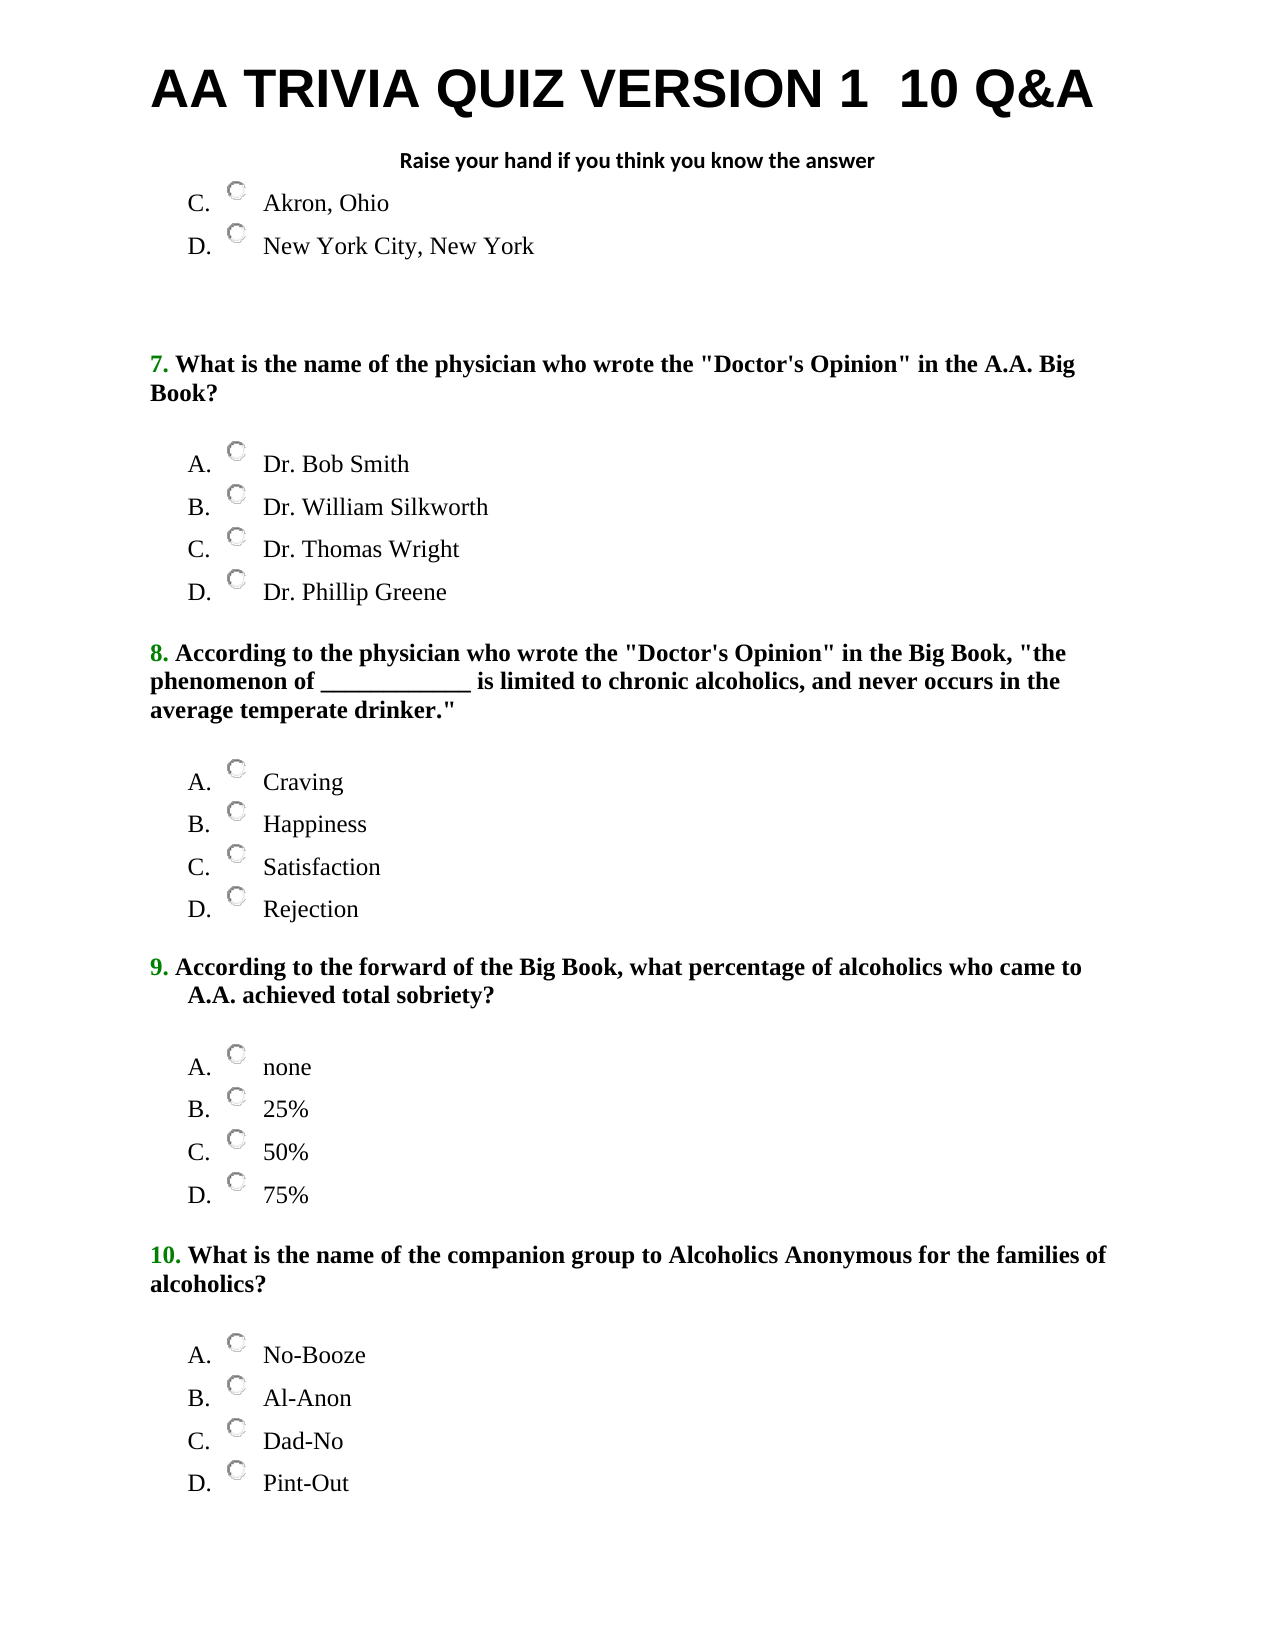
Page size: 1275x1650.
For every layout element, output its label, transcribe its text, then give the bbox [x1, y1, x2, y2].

list Dr. Phillip Greene [187, 563, 1125, 606]
list Rejection [187, 881, 1125, 923]
list 25% [187, 1081, 1125, 1123]
list 10. What is the name of the companion group to Alcoholics Anonymous for the families of alcoholics? [150, 1240, 1125, 1298]
list Craving [187, 753, 1125, 795]
list Pint-Out [187, 1454, 1125, 1497]
list 8. According to the physician who wrote the "Doctor's Opinion" in the Big Book, "the phenomenon of ____________ is limited to chronic alcoholics, and never occurs in the average temperate drinker." [150, 638, 1125, 724]
text 7. What is the name of the physician who wrote the "Doctor's Opinion" in the A.A. Big Book? [150, 349, 1125, 407]
list 75% [187, 1166, 1125, 1208]
list Happiness [187, 795, 1125, 838]
list Dr. Bob Smith [187, 435, 1125, 478]
list New York City, New York [187, 217, 1125, 260]
list No-Booze [187, 1327, 1125, 1369]
list Dr. Thomas Wright [187, 521, 1125, 563]
list Dr. William Silkworth [187, 478, 1125, 521]
list none [187, 1038, 1125, 1081]
list 9. According to the forward of the Big Book, what percentage of alcoholics who came to A.A. achieved total sobriety? [150, 952, 1125, 1009]
list Al-Anon [187, 1369, 1125, 1412]
list Satisfaction [187, 838, 1125, 881]
list 50% [187, 1123, 1125, 1166]
list Akron, Ohio [187, 174, 1125, 217]
list Dad-No [187, 1412, 1125, 1454]
